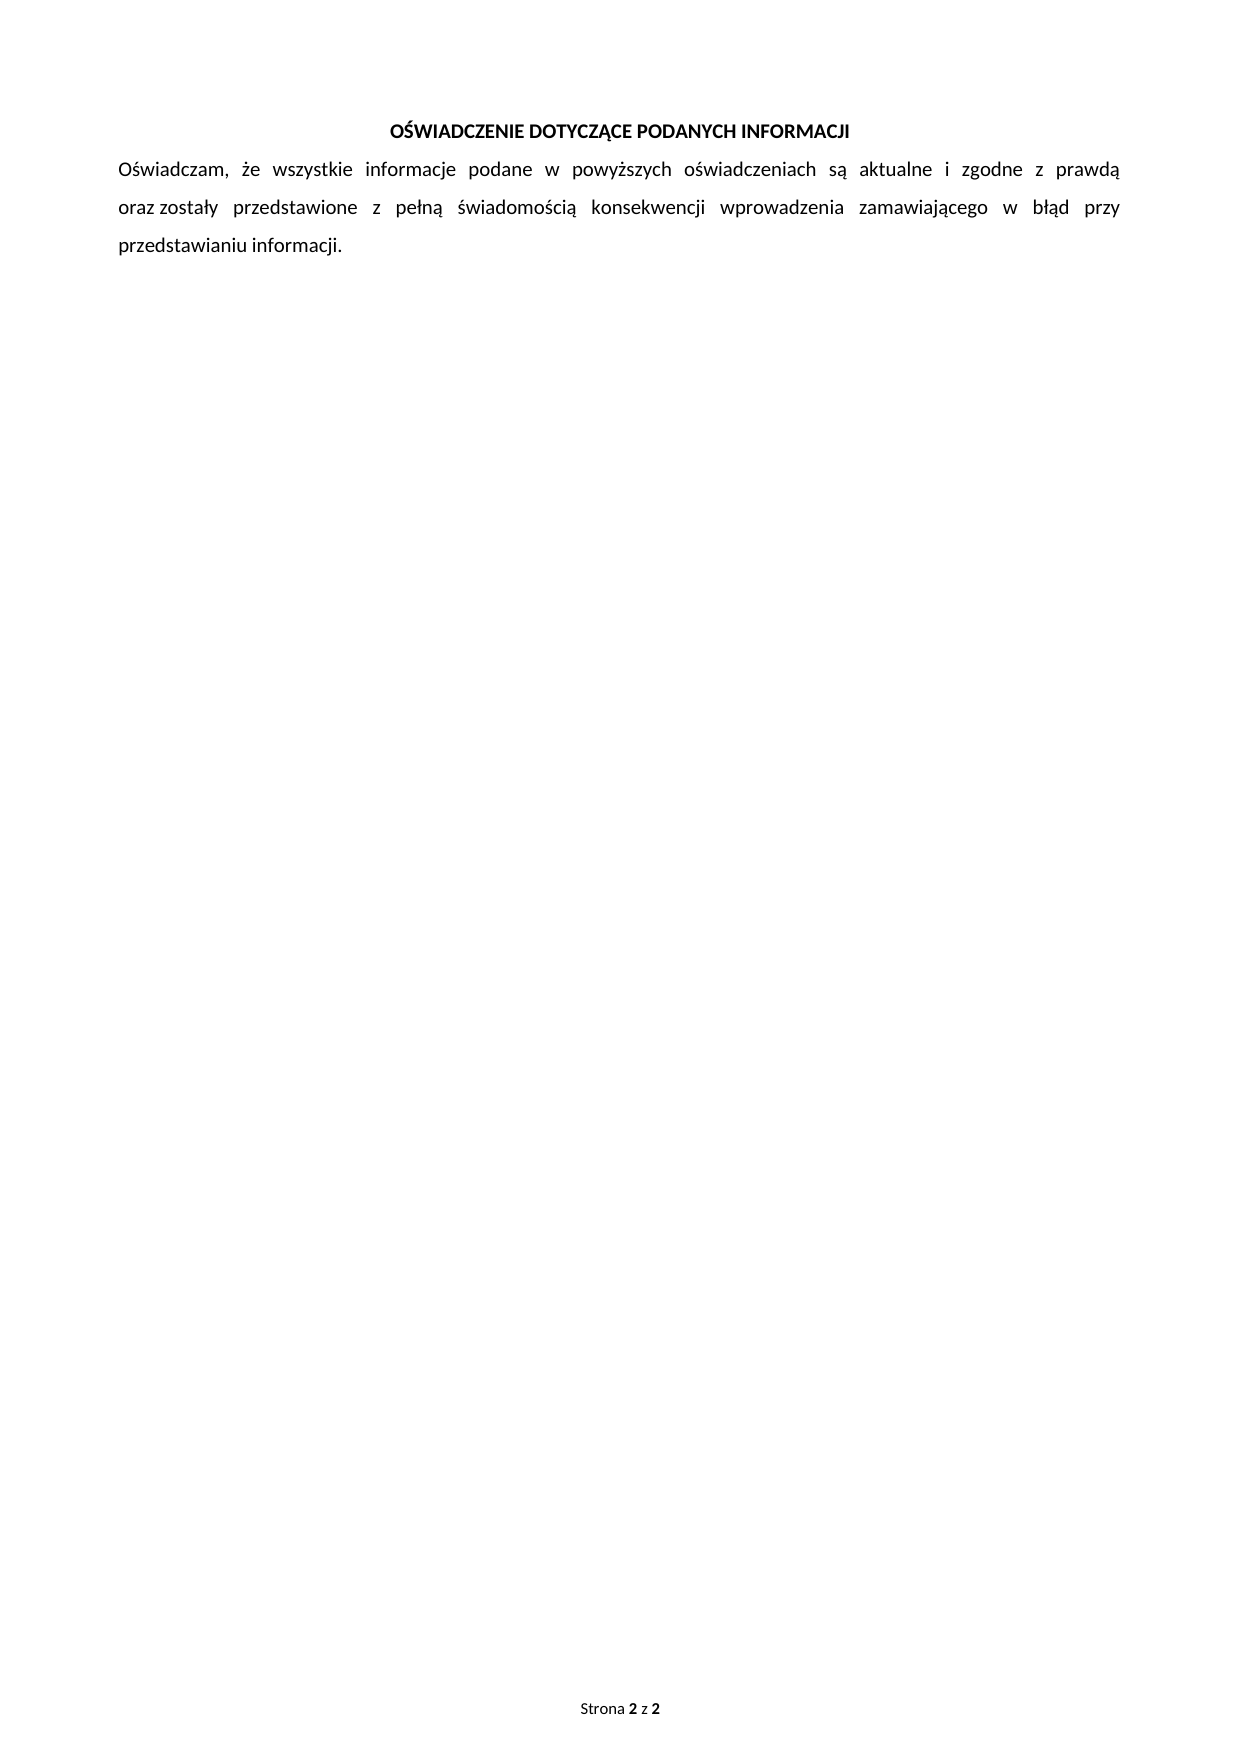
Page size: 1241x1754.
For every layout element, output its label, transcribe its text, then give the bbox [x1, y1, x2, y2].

text OŚWIADCZENIE DOTYCZĄCE PODANYCH INFORMACJI [118, 118, 1122, 143]
text Oświadczam, że wszystkie informacje podane w powyższych oświadczeniach są aktualne i zgodne z prawdą oraz zostały przedstawione z pełną świadomością konsekwencji wprowadzenia zamawiającego w błąd przy przedstawianiu informacji. [118, 156, 1122, 258]
